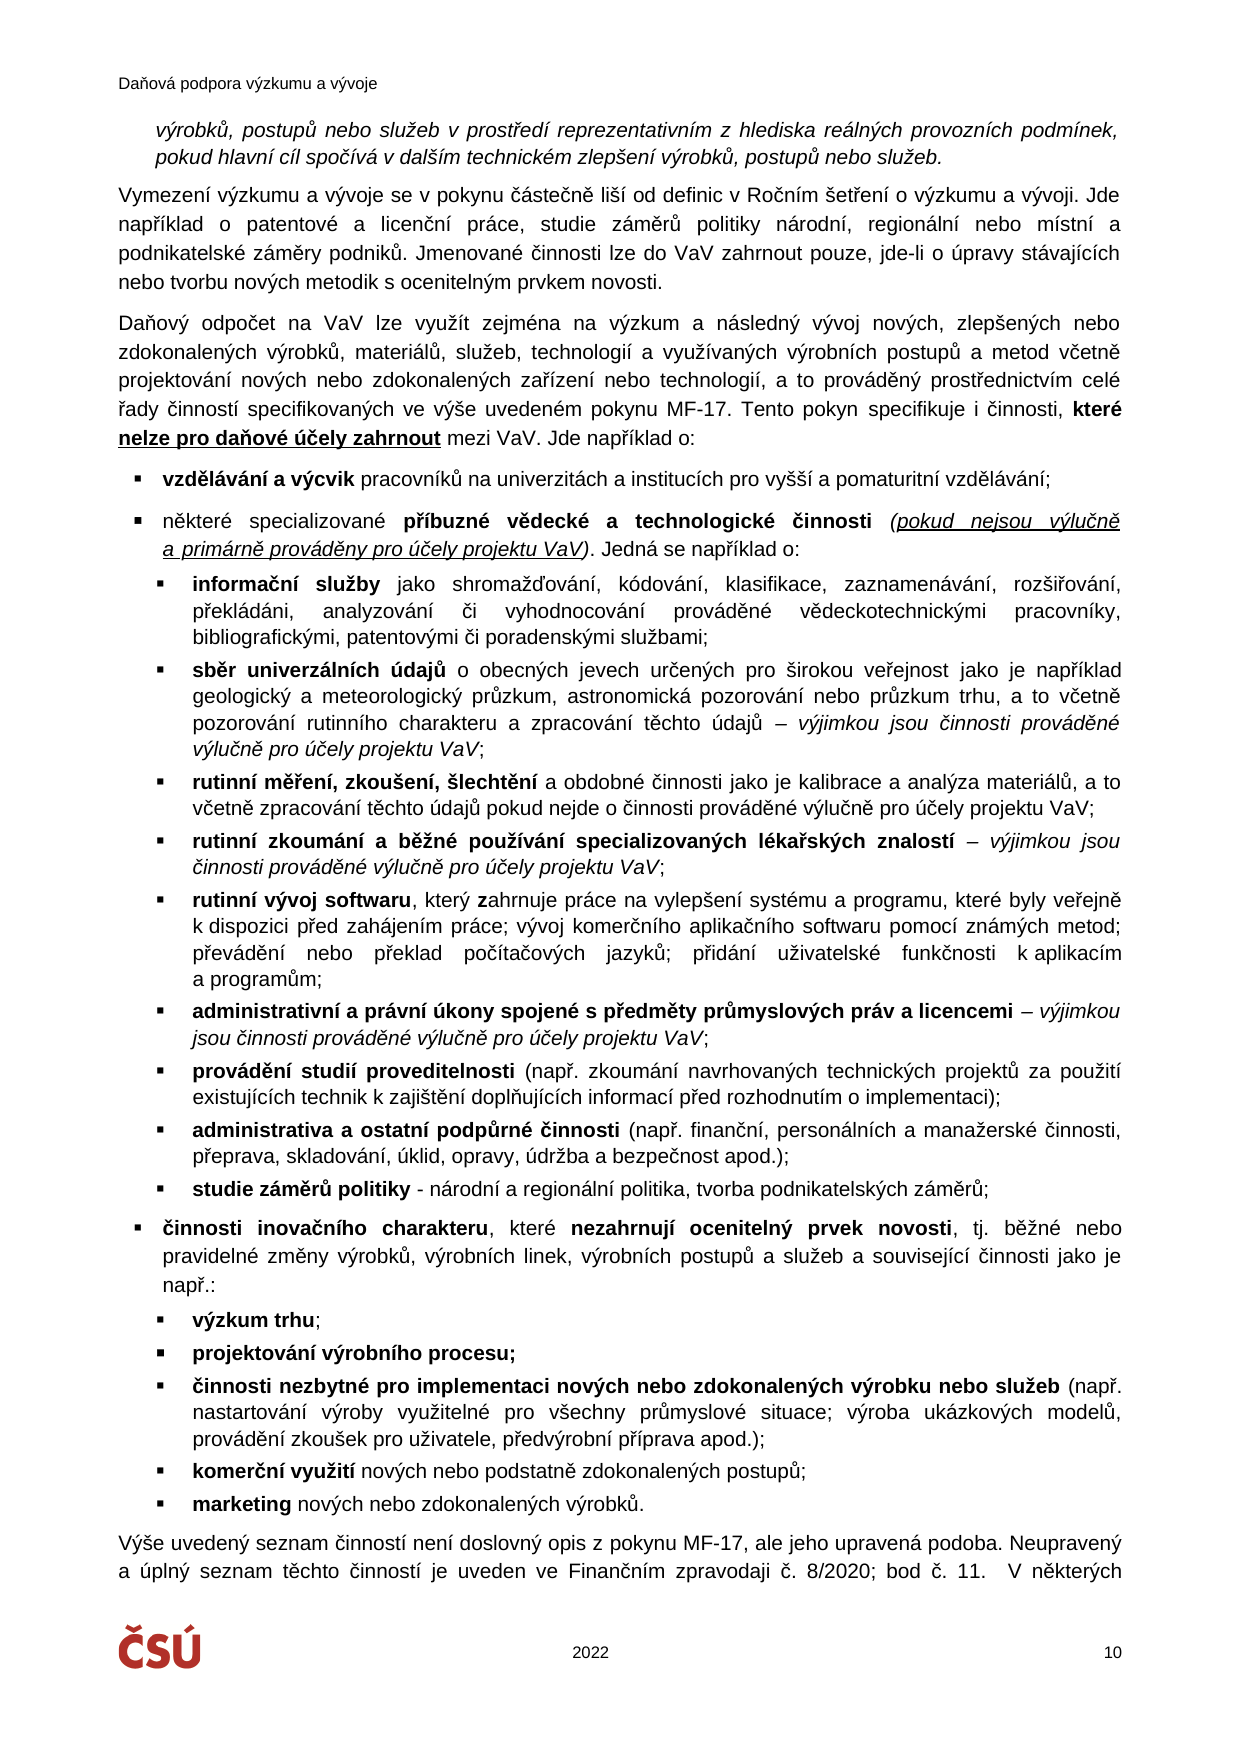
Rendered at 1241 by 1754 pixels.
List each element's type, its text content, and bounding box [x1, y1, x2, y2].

list výzkum trhu; [155, 1308, 1122, 1332]
list rutinní zkoumání a běžné používání specializovaných lékařských znalostí – výjimkou jsou činnosti prováděné výlučně pro účely projektu VaV; [155, 828, 1122, 879]
list rutinní vývoj softwaru, který zahrnuje práce na vylepšení systému a programu, které byly veřejně k dispozici před zahájením práce; vývoj komerčního aplikačního softwaru pomocí známých metod; převádění nebo překlad počítačových jazyků; přidání uživatelské funkčnosti k aplikacím a programům; [155, 888, 1122, 991]
text Vymezení výzkumu a vývoje se v pokynu částečně liší od definic v Ročním šetření o výzkumu a vývoji. Jde například o patentové a licenční práce, studie záměrů politiky národní, regionální nebo místní a podnikatelské záměry podniků. Jmenované činnosti lze do VaV zahrnout pouze, jde-li o úpravy stávajících nebo tvorbu nových metodik s ocenitelným prvkem novosti. [118, 183, 1122, 293]
picture [118, 1624, 200, 1669]
list vzdělávání a výcvik pracovníků na univerzitách a institucích pro vyšší a pomaturitní vzdělávání; [133, 467, 1122, 491]
text Daňový odpočet na VaV lze využít zejména na výzkum a následný vývoj nových, zlepšených nebo zdokonalených výrobků, materiálů, služeb, technologií a využívaných výrobních postupů a metod včetně projektování nových nebo zdokonalených zařízení nebo technologií, a to prováděný prostřednictvím celé řady činností specifikovaných ve výše uvedeném pokynu MF-17. Tento pokyn specifikuje i činnosti, které nelze pro daňové účely zahrnout mezi VaV. Jde například o: [118, 311, 1122, 450]
list činnosti nezbytné pro implementaci nových nebo zdokonalených výrobku nebo služeb (např. nastartování výroby využitelné pro všechny průmyslové situace; výroba ukázkových modelů, provádění zkoušek pro uživatele, předvýrobní příprava apod.); [155, 1373, 1122, 1450]
list činnosti inovačního charakteru, které nezahrnují ocenitelný prvek novosti, tj. běžné nebo pravidelné změny výrobků, výrobních linek, výrobních postupů a služeb a související činnosti jako je např.: [133, 1216, 1122, 1297]
list marketing nových nebo zdokonalených výrobků. [155, 1492, 1122, 1516]
list rutinní měření, zkoušení, šlechtění a obdobné činnosti jako je kalibrace a analýza materiálů, a to včetně zpracování těchto údajů pokud nejde o činnosti prováděné výlučně pro účely projektu VaV; [155, 769, 1122, 820]
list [118, 118, 1122, 168]
list některé specializované příbuzné vědecké a technologické činnosti (pokud nejsou výlučně a primárně prováděny pro účely projektu VaV). Jedná se například o: [133, 508, 1122, 561]
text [118, 1531, 1122, 1583]
list projektování výrobního procesu; [155, 1341, 1122, 1365]
list administrativní a právní úkony spojené s předměty průmyslových práv a licencemi – výjimkou jsou činnosti prováděné výlučně pro účely projektu VaV; [155, 999, 1122, 1050]
list informační služby jako shromažďování, kódování, klasifikace, zaznamenávání, rozšiřování, překládáni, analyzování či vyhodnocování prováděné vědeckotechnickými pracovníky, bibliografickými, patentovými či poradenskými službami; [155, 572, 1122, 649]
list studie záměrů politiky - národní a regionální politika, tvorba podnikatelských záměrů; [155, 1177, 1122, 1201]
list komerční využití nových nebo podstatně zdokonalených postupů; [155, 1459, 1122, 1483]
list sběr univerzálních údajů o obecných jevech určených pro širokou veřejnost jako je například geologický a meteorologický průzkum, astronomická pozorování nebo průzkum trhu, a to včetně pozorování rutinního charakteru a zpracování těchto údajů – výjimkou jsou činnosti prováděné výlučně pro účely projektu VaV; [155, 658, 1122, 761]
list provádění studií proveditelnosti (např. zkoumání navrhovaných technických projektů za použití existujících technik k zajištění doplňujících informací před rozhodnutím o implementaci); [155, 1058, 1122, 1109]
list administrativa a ostatní podpůrné činnosti (např. finanční, personálních a manažerské činnosti, přeprava, skladování, úklid, opravy, údržba a bezpečnost apod.); [155, 1117, 1122, 1168]
